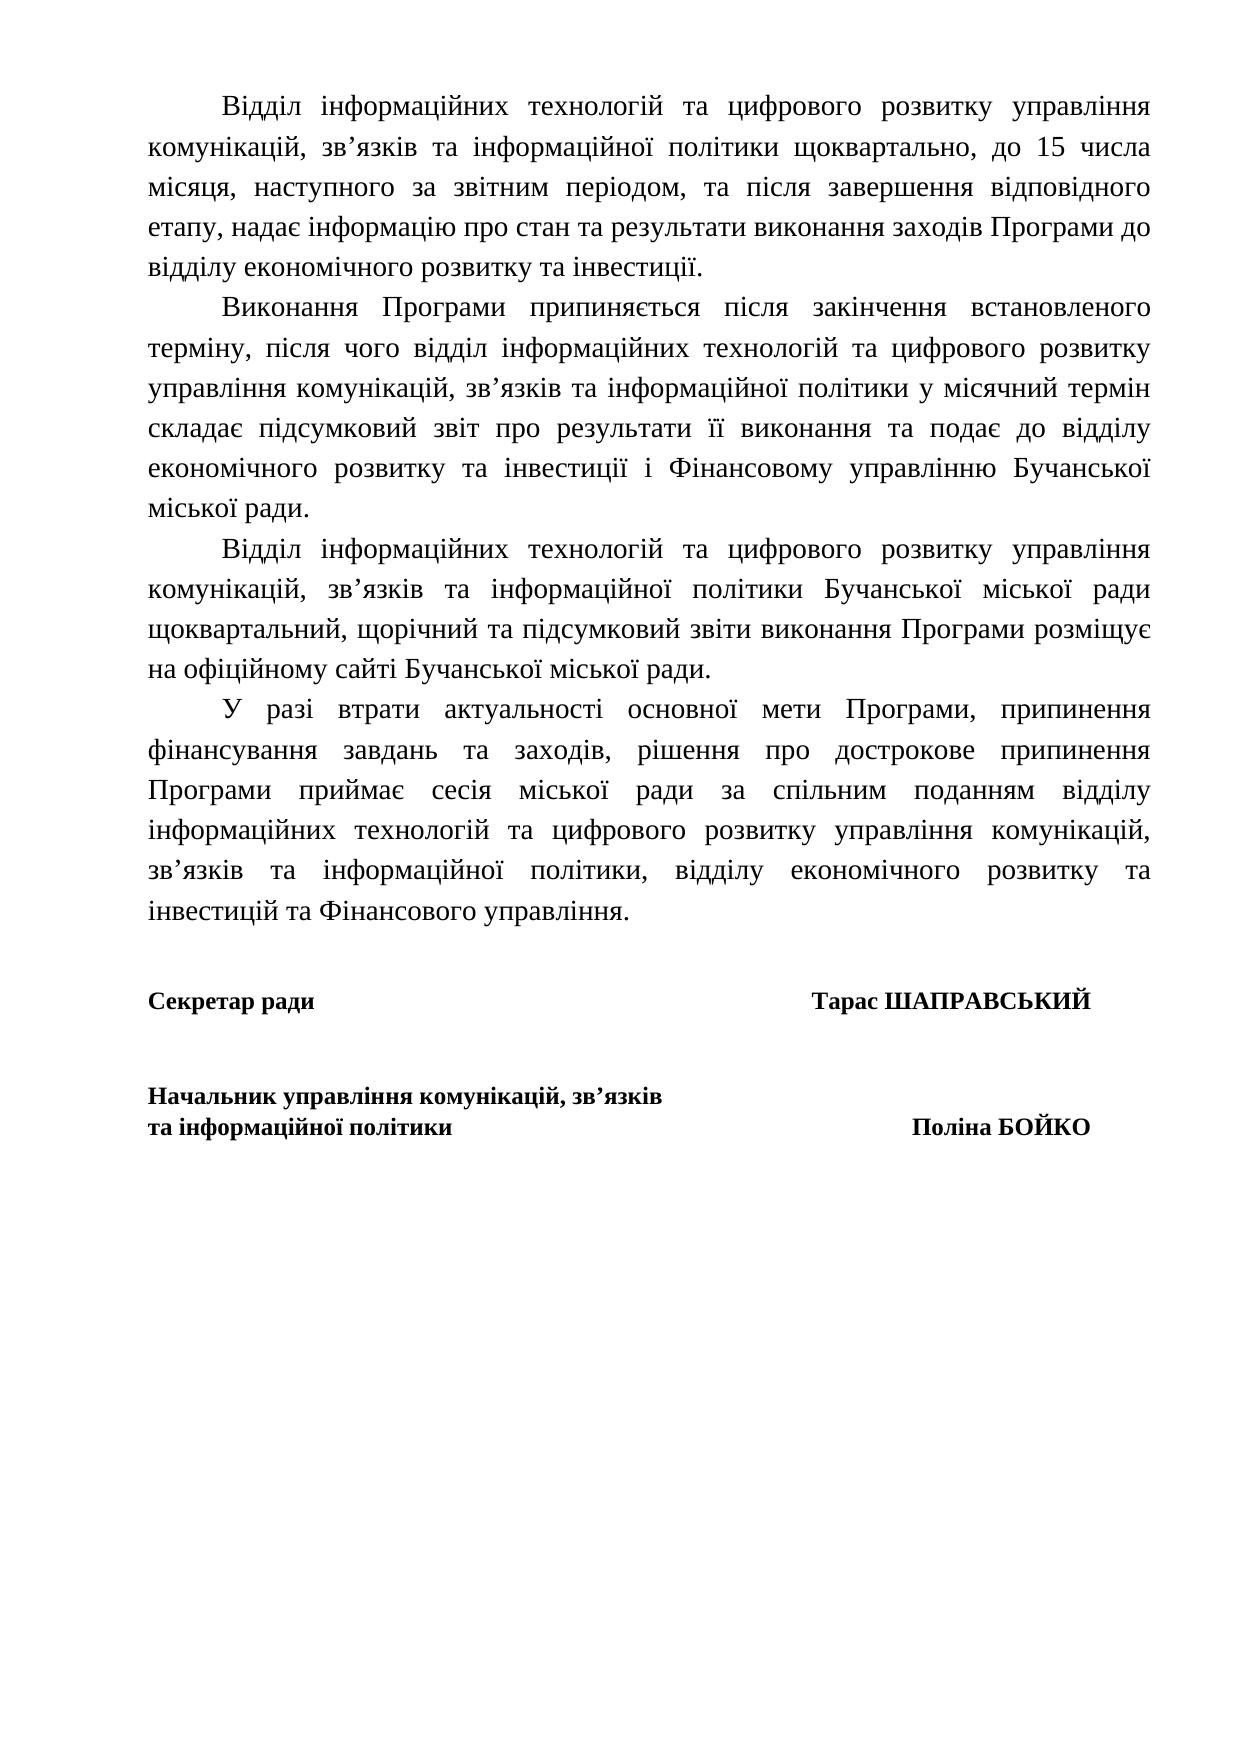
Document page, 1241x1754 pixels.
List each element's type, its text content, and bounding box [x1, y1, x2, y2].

text Відділ інформаційних технологій та цифрового розвитку управління комунікацій, зв’язків та інформаційної політики Бучанської міської ради щоквартальний, щорічний та підсумковий звіти виконання Програми розміщує на офіційному сайті Бучанської міської ради. [148, 531, 1152, 685]
text Виконання Програми припиняється після закінчення встановленого терміну, після чого відділ інформаційних технологій та цифрового розвитку управління комунікацій, зв’язків та інформаційної політики у місячний термін складає підсумковий звіт про результати її виконання та подає до відділу економічного розвитку та інвестиції і Фінансовому управлінню Бучанської міської ради. [148, 289, 1152, 524]
text та інформаційної політики Поліна БОЙКО [148, 1112, 1152, 1141]
text У разі втрати актуальності основної мети Програми, припинення фінансування завдань та заходів, рішення про дострокове припинення Програми приймає сесія міської ради за спільним поданням відділу інформаційних технологій та цифрового розвитку управління комунікацій, зв’язків та інформаційної політики, відділу економічного розвитку та інвестицій та Фінансового управління. [148, 692, 1152, 926]
text Секретар ради Тарас ШАПРАВСЬКИЙ [148, 986, 1152, 1014]
text Начальник управління комунікацій, звʼязків [148, 1081, 1152, 1109]
text Відділ інформаційних технологій та цифрового розвитку управління комунікацій, зв’язків та інформаційної політики щоквартально, до 15 числа місяця, наступного за звітним періодом, та після завершення відповідного етапу, надає інформацію про стан та результати виконання заходів Програми до відділу економічного розвитку та інвестиції. [148, 88, 1152, 283]
